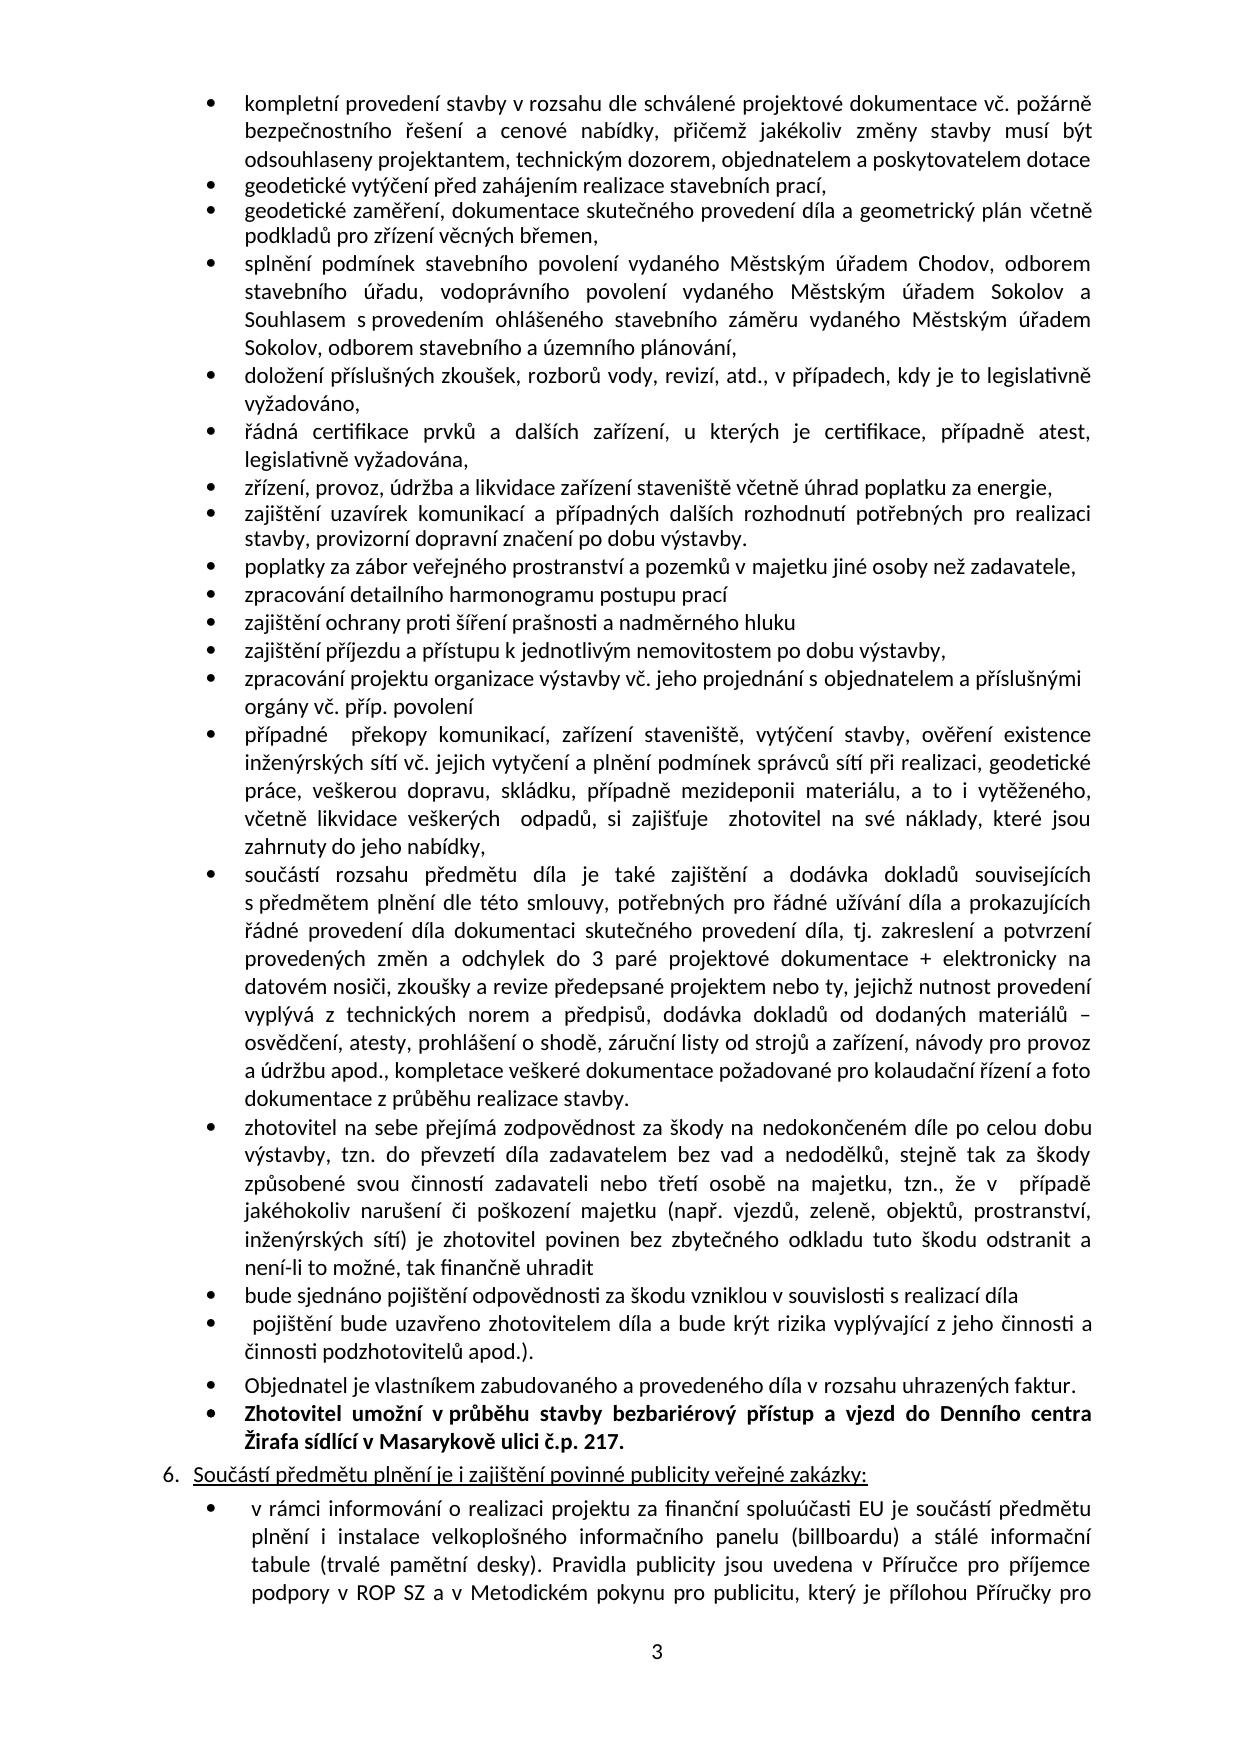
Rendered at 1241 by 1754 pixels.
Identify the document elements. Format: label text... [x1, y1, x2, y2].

list případné překopy komunikací, zařízení staveniště, vytýčení stavby, ověření existence inženýrských sítí vč. jejich vytyčení a plnění podmínek správců sítí při realizaci, geodetické práce, veškerou dopravu, skládku, případně mezideponii materiálu, a to i vytěženého, včetně likvidace veškerých odpadů, si zajišťuje zhotovitel na své náklady, které jsou zahrnuty do jeho nabídky, [207, 720, 1093, 860]
list doložení příslušných zkoušek, rozborů vody, revizí, atd., v případech, kdy je to legislativně vyžadováno, [207, 361, 1093, 417]
list zajištění příjezdu a přístupu k jednotlivým nemovitostem po dobu výstavby, [207, 636, 1093, 664]
list zhotovitel na sebe přejímá zodpovědnost za škody na nedokončeném díle po celou dobu výstavby, tzn. do převzetí díla zadavatelem bez vad a nedodělků, stejně tak za škody způsobené svou činností zadavateli nebo třetí osobě na majetku, tzn., že v případě jakéhokoliv narušení či poškození majetku (např. vjezdů, zeleně, objektů, prostranství, inženýrských sítí) je zhotovitel povinen bez zbytečného odkladu tuto škodu odstranit a není-li to možné, tak finančně uhradit [207, 1113, 1093, 1281]
list řádná certifikace prvků a dalších zařízení, u kterých je certifikace, případně atest, legislativně vyžadována, [207, 417, 1093, 473]
list zajištění ochrany proti šíření prašnosti a nadměrného hluku [207, 608, 1093, 636]
list geodetické zaměření, dokumentace skutečného provedení díla a geometrický plán včetně podkladů pro zřízení věcných břemen, [207, 198, 1093, 249]
list zajištění uzavírek komunikací a případných dalších rozhodnutí potřebných pro realizaci stavby, provizorní dopravní značení po dobu výstavby. [207, 501, 1093, 552]
list zpracování detailního harmonogramu postupu prací [207, 580, 1093, 608]
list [207, 1494, 1093, 1606]
list bude sjednáno pojištění odpovědnosti za škodu vzniklou v souvislosti s realizací díla [207, 1281, 1093, 1309]
list pojištění bude uzavřeno zhotovitelem díla a bude krýt rizika vyplývající z jeho činnosti a činnosti podzhotovitelů apod.). [207, 1309, 1093, 1365]
list geodetické vytýčení před zahájením realizace stavebních prací, [207, 173, 1093, 198]
list splnění podmínek stavebního povolení vydaného Městským úřadem Chodov, odborem stavebního úřadu, vodoprávního povolení vydaného Městským úřadem Sokolov a Souhlasem s provedením ohlášeného stavebního záměru vydaného Městským úřadem Sokolov, odborem stavebního a územního plánování, [207, 249, 1093, 361]
list zpracování projektu organizace výstavby vč. jeho projednání s objednatelem a příslušnými [207, 664, 1093, 692]
list Zhotovitel umožní v průběhu stavby bezbariérový přístup a vjezd do Denního centra Žirafa sídlící v Masarykově ulici č.p. 217. [207, 1399, 1093, 1455]
text orgány vč. příp. povolení [244, 692, 1093, 720]
list součástí rozsahu předmětu díla je také zajištění a dodávka dokladů souvisejících s předmětem plnění dle této smlouvy, potřebných pro řádné užívání díla a prokazujících řádné provedení díla dokumentaci skutečného provedení díla, tj. zakreslení a potvrzení provedených změn a odchylek do 3 paré projektové dokumentace + elektronicky na datovém nosiči, zkoušky a revize předepsané projektem nebo ty, jejichž nutnost provedení vyplývá z technických norem a předpisů, dodávka dokladů od dodaných materiálů – osvědčení, atesty, prohlášení o shodě, záruční listy od strojů a zařízení, návody pro provoz a údržbu apod., kompletace veškeré dokumentace požadované pro kolaudační řízení a foto dokumentace z průběhu realizace stavby. [207, 860, 1093, 1113]
list poplatky za zábor veřejného prostranství a pozemků v majetku jiné osoby než zadavatele, [207, 552, 1093, 580]
list kompletní provedení stavby v rozsahu dle schválené projektové dokumentace vč. požárně bezpečnostního řešení a cenové nabídky, přičemž jakékoliv změny stavby musí být odsouhlaseny projektantem, technickým dozorem, objednatelem a poskytovatelem dotace [207, 89, 1093, 173]
list Součástí předmětu plnění je i zajištění povinné publicity veřejné zakázky: [162, 1462, 1093, 1487]
list Objednatel je vlastníkem zabudovaného a provedeného díla v rozsahu uhrazených faktur. [207, 1371, 1093, 1399]
list zřízení, provoz, údržba a likvidace zařízení staveniště včetně úhrad poplatku za energie, [207, 473, 1093, 501]
